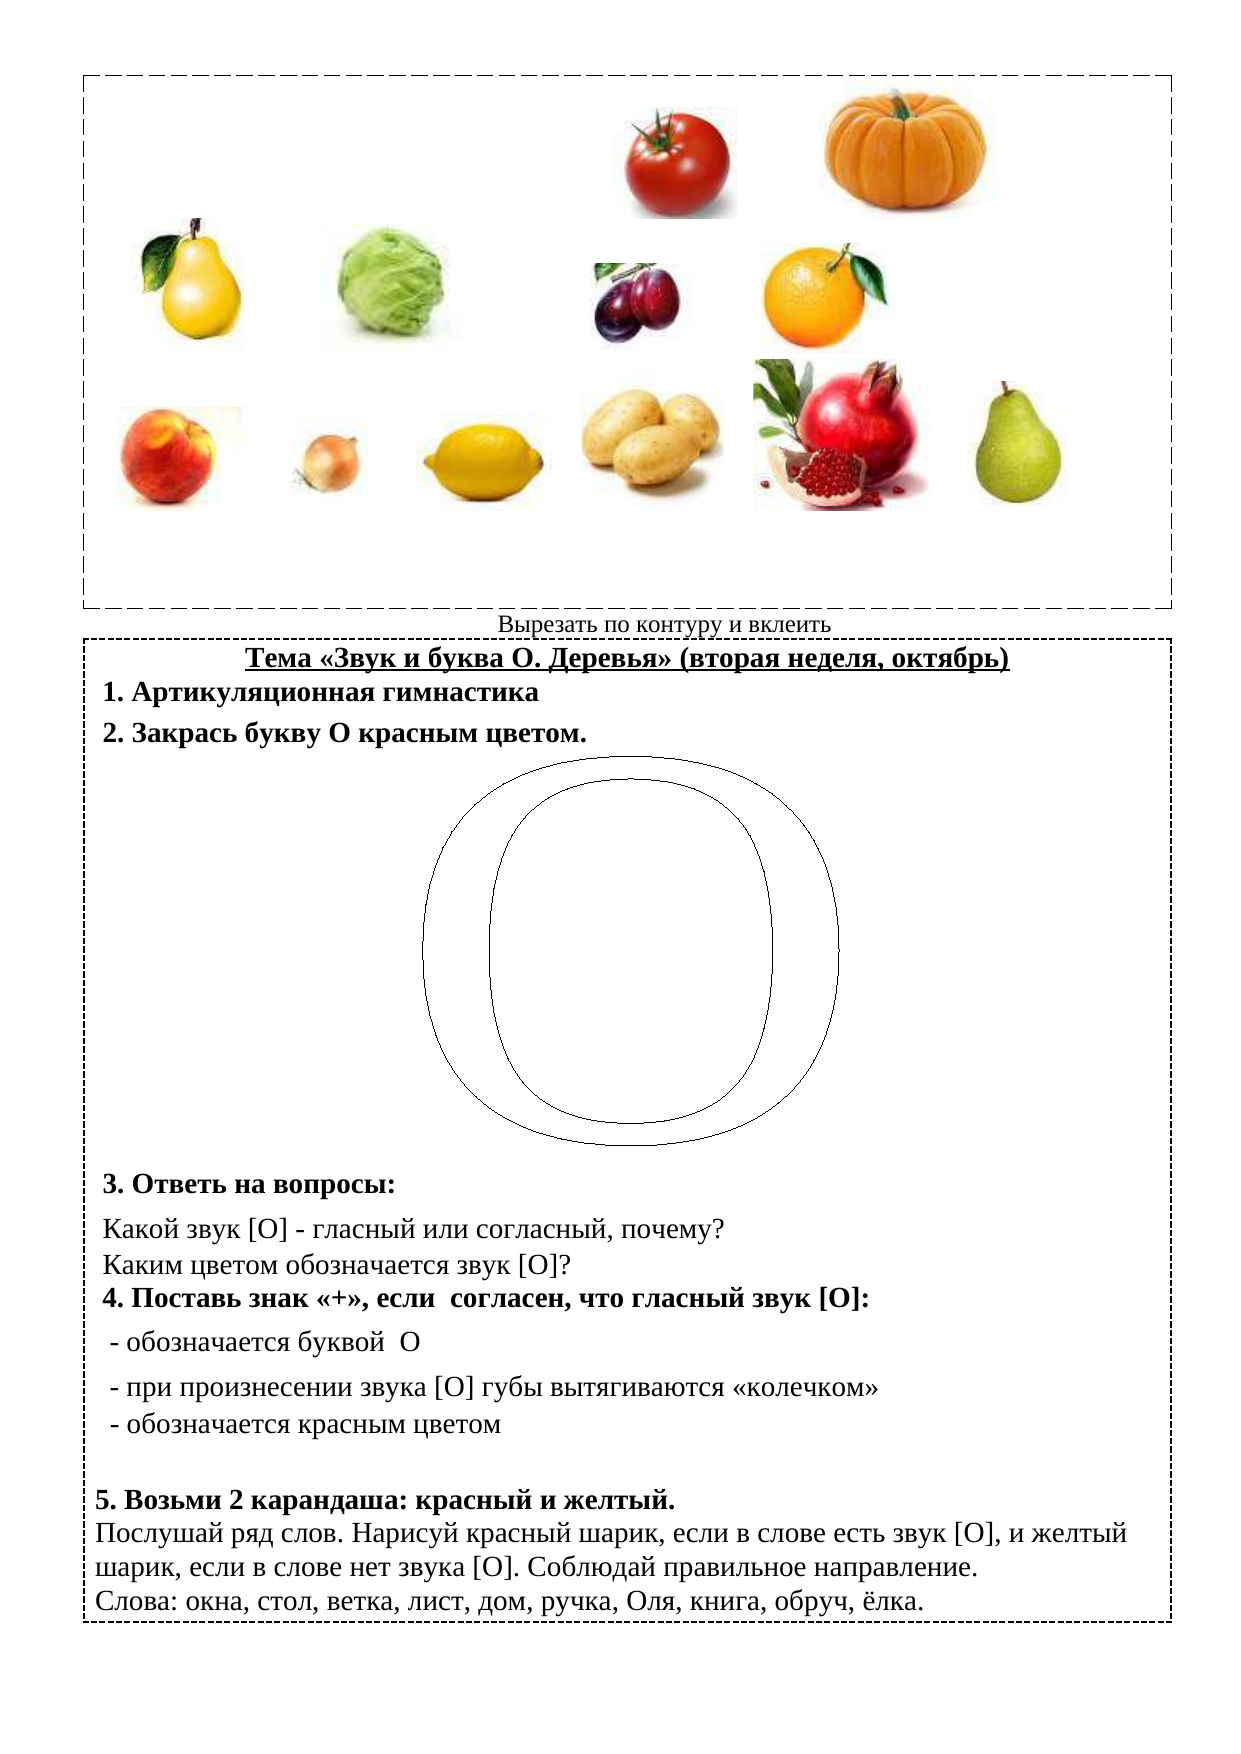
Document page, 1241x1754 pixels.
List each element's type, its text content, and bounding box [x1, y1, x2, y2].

text Вырезать по контуру и вклеить [177, 609, 1152, 638]
picture [268, 418, 395, 511]
picture [753, 359, 939, 511]
picture [967, 381, 1069, 511]
picture [94, 218, 291, 354]
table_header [84, 75, 1171, 608]
picture [94, 406, 254, 511]
picture [795, 76, 1015, 219]
picture [760, 243, 895, 354]
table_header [84, 638, 1171, 1621]
picture [566, 263, 703, 354]
picture [581, 368, 724, 511]
picture [612, 107, 738, 219]
picture [320, 224, 464, 354]
picture [416, 413, 553, 511]
